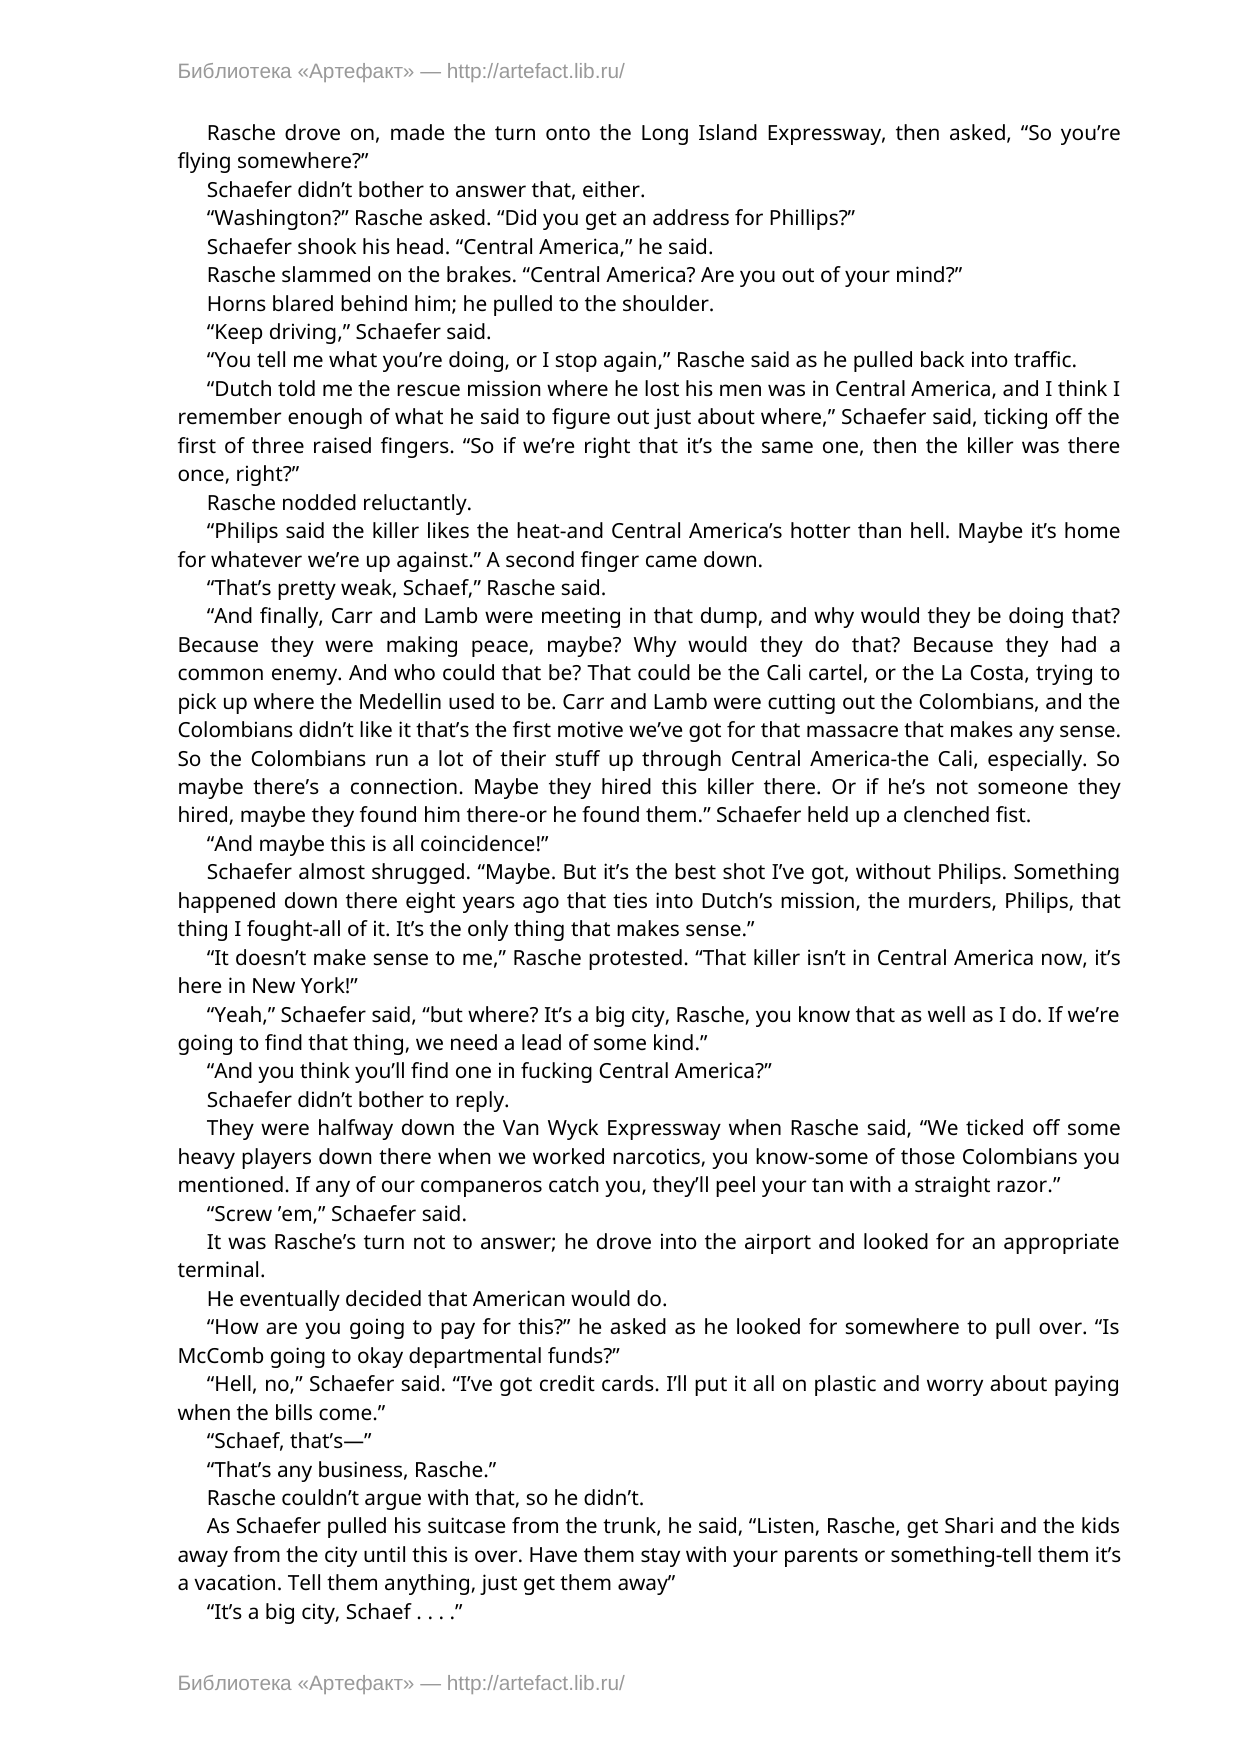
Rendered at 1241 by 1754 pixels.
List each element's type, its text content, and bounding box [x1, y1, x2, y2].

text “And you think you’ll find one in fucking Central America?” [177, 1057, 1122, 1085]
text Rasche drove on, made the turn onto the Long Island Expressway, then asked, “So you’re flying somewhere?” [177, 118, 1122, 175]
text Rasche slammed on the brakes. “Central America? Are you out of your mind?” [177, 260, 1122, 289]
text Schaefer shook his head. “Central America,” he said. [177, 232, 1122, 260]
text “It doesn’t make sense to me,” Rasche protested. “That killer isn’t in Central America now, it’s here in New York!” [177, 943, 1122, 1000]
text “Dutch told me the rescue mission where he lost his men was in Central America, and I think I remember enough of what he said to figure out just about where,” Schaefer said, ticking off the first of three raised fingers. “So if we’re right that it’s the same one, then the killer was there once, right?” [177, 374, 1122, 488]
text “Schaef, that’s—” [177, 1426, 1122, 1455]
text As Schaefer pulled his suitcase from the trunk, he said, “Listen, Rasche, get Shari and the kids away from the city until this is over. Have them stay with your parents or something-tell them it’s a vacation. Tell them anything, just get them away” [177, 1512, 1122, 1597]
text Schaefer didn’t bother to answer that, either. [177, 175, 1122, 203]
text “Screw ’em,” Schaefer said. [177, 1199, 1122, 1227]
text “Hell, no,” Schaefer said. “I’ve got credit cards. I’ll put it all on plastic and worry about paying when the bills come.” [177, 1369, 1122, 1426]
text “You tell me what you’re doing, or I stop again,” Rasche said as he pulled back into traffic. [177, 346, 1122, 374]
text They were halfway down the Van Wyck Expressway when Rasche said, “We ticked off some heavy players down there when we worked narcotics, you know-some of those Colombians you mentioned. If any of our companeros catch you, they’ll peel your tan with a straight razor.” [177, 1113, 1122, 1199]
text Rasche couldn’t argue with that, so he didn’t. [177, 1483, 1122, 1512]
text “Washington?” Rasche asked. “Did you get an address for Phillips?” [177, 203, 1122, 232]
text “It’s a big city, Schaef . . . .” [177, 1597, 1122, 1625]
text It was Rasche’s turn not to answer; he drove into the airport and looked for an appropriate terminal. [177, 1227, 1122, 1284]
text “Keep driving,” Schaefer said. [177, 317, 1122, 346]
text “And maybe this is all coincidence!” [177, 829, 1122, 857]
text Horns blared behind him; he pulled to the shoulder. [177, 289, 1122, 317]
text “That’s pretty weak, Schaef,” Rasche said. [177, 573, 1122, 602]
text Rasche nodded reluctantly. [177, 488, 1122, 516]
text “How are you going to pay for this?” he asked as he looked for somewhere to pull over. “Is McComb going to okay departmental funds?” [177, 1312, 1122, 1369]
text “That’s any business, Rasche.” [177, 1455, 1122, 1483]
text Schaefer didn’t bother to reply. [177, 1085, 1122, 1113]
text “Yeah,” Schaefer said, “but where? It’s a big city, Rasche, you know that as well as I do. If we’re going to find that thing, we need a lead of some kind.” [177, 1000, 1122, 1057]
text He eventually decided that American would do. [177, 1284, 1122, 1312]
text “And finally, Carr and Lamb were meeting in that dump, and why would they be doing that? Because they were making peace, maybe? Why would they do that? Because they had a common enemy. And who could that be? That could be the Cali cartel, or the La Costa, trying to pick up where the Medellin used to be. Carr and Lamb were cutting out the Colombians, and the Colombians didn’t like it that’s the first motive we’ve got for that massacre that makes any sense. So the Colombians run a lot of their stuff up through Central America-the Cali, especially. So maybe there’s a connection. Maybe they hired this killer there. Or if he’s not someone they hired, maybe they found him there-or he found them.” Schaefer held up a clenched fist. [177, 602, 1122, 829]
text “Philips said the killer likes the heat-and Central America’s hotter than hell. Maybe it’s home for whatever we’re up against.” A second finger came down. [177, 516, 1122, 573]
text Schaefer almost shrugged. “Maybe. But it’s the best shot I’ve got, without Philips. Something happened down there eight years ago that ties into Dutch’s mission, the murders, Philips, that thing I fought-all of it. It’s the only thing that makes sense.” [177, 857, 1122, 943]
